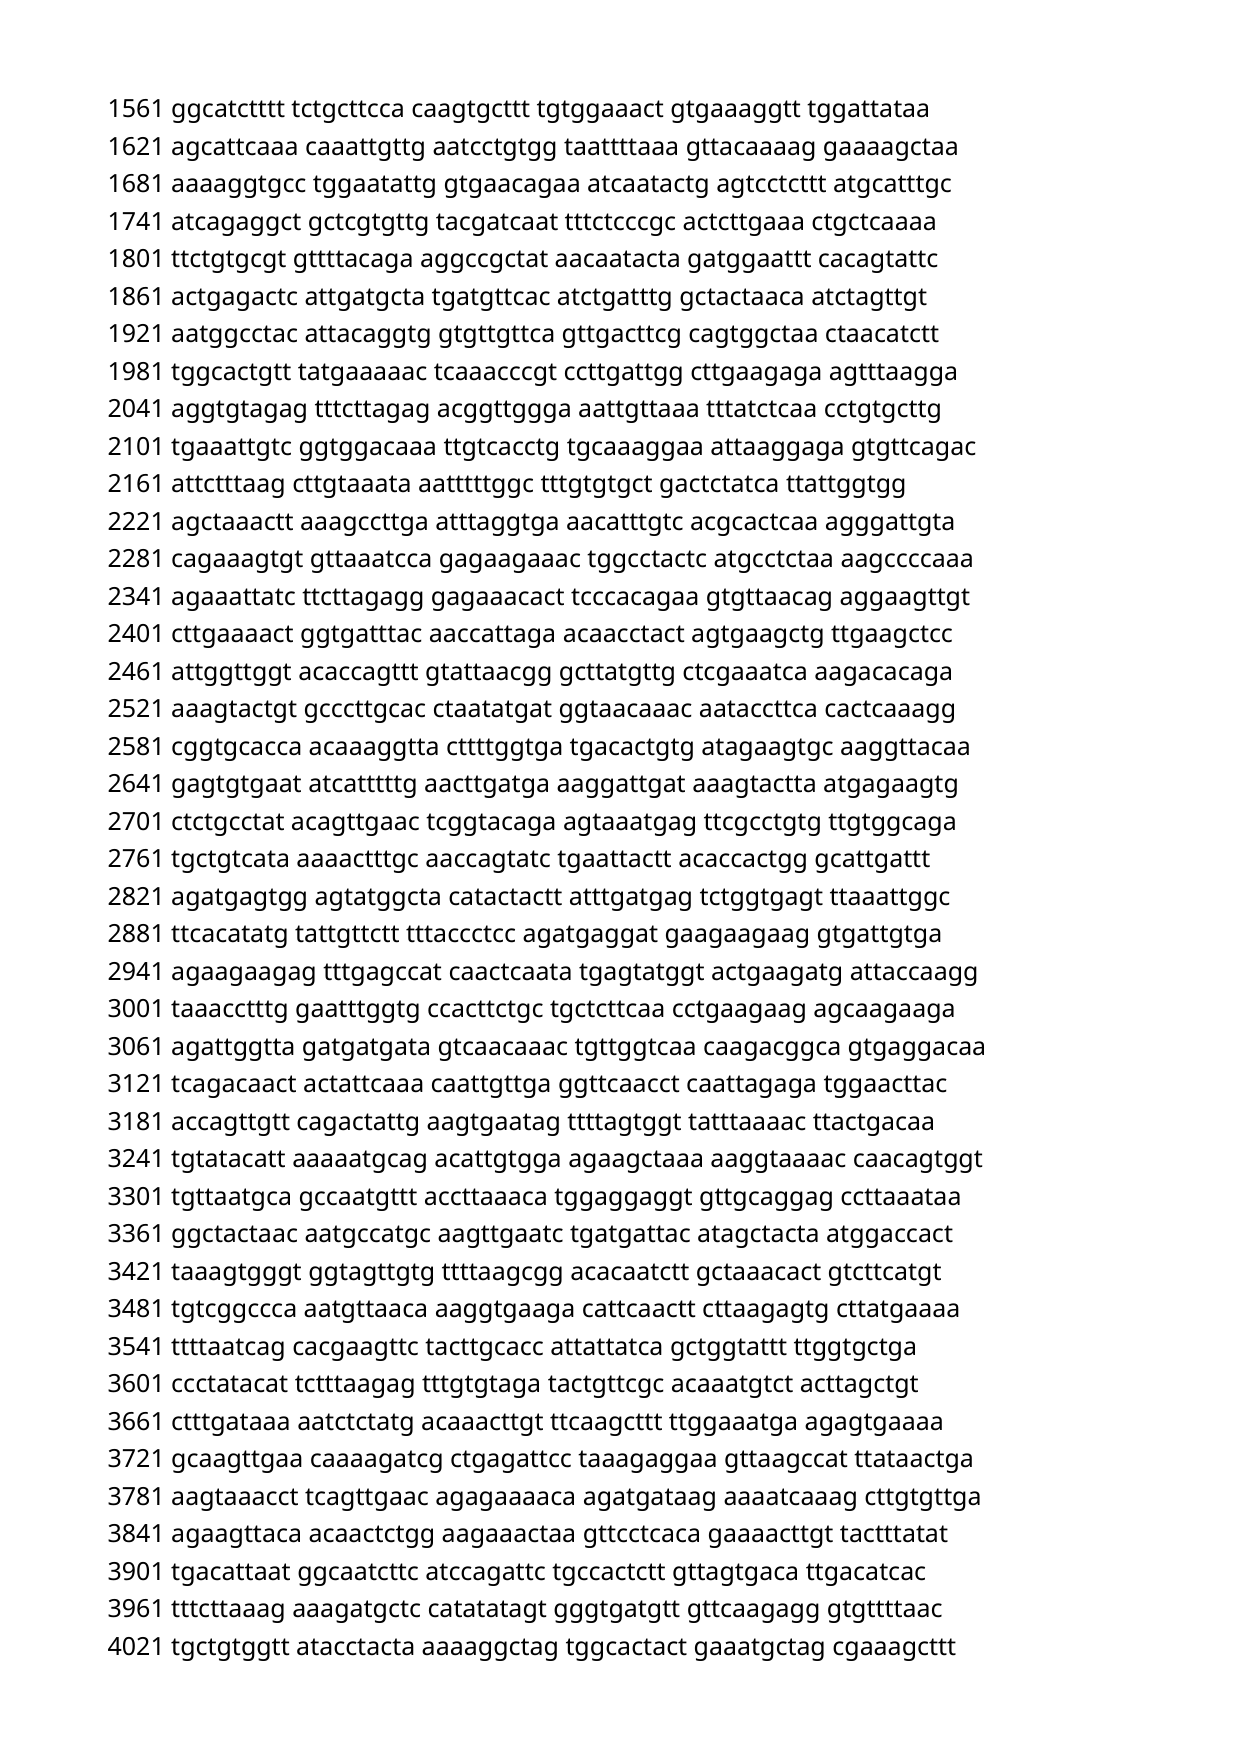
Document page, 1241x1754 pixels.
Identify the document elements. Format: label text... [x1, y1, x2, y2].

text 2221 agctaaactt aaagccttga atttaggtga aacatttgtc acgcactcaa agggattgta [75, 502, 1165, 539]
text 1561 ggcatctttt tctgcttcca caagtgcttt tgtggaaact gtgaaaggtt tggattataa [75, 89, 1165, 127]
text 2161 attctttaag cttgtaaata aatttttggc tttgtgtgct gactctatca ttattggtgg [75, 464, 1165, 502]
text 3301 tgttaatgca gccaatgttt accttaaaca tggaggaggt gttgcaggag ccttaaataa [75, 1177, 1165, 1214]
text 3061 agattggtta gatgatgata gtcaacaaac tgttggtcaa caagacggca gtgaggacaa [75, 1027, 1165, 1064]
text 2101 tgaaattgtc ggtggacaaa ttgtcacctg tgcaaaggaa attaaggaga gtgttcagac [75, 427, 1165, 464]
text 3481 tgtcggccca aatgttaaca aaggtgaaga cattcaactt cttaagagtg cttatgaaaa [75, 1289, 1165, 1327]
text 3901 tgacattaat ggcaatcttc atccagattc tgccactctt gttagtgaca ttgacatcac [75, 1552, 1165, 1589]
text 3841 agaagttaca acaactctgg aagaaactaa gttcctcaca gaaaacttgt tactttatat [75, 1514, 1165, 1552]
text 2041 aggtgtagag tttcttagag acggttggga aattgttaaa tttatctcaa cctgtgcttg [75, 389, 1165, 427]
text 4021 tgctgtggtt atacctacta aaaaggctag tggcactact gaaatgctag cgaaagcttt [75, 1627, 1165, 1664]
text 2881 ttcacatatg tattgttctt tttaccctcc agatgaggat gaagaagaag gtgattgtga [75, 914, 1165, 952]
text 3361 ggctactaac aatgccatgc aagttgaatc tgatgattac atagctacta atggaccact [75, 1214, 1165, 1252]
text 3541 ttttaatcag cacgaagttc tacttgcacc attattatca gctggtattt ttggtgctga [75, 1327, 1165, 1364]
text 3181 accagttgtt cagactattg aagtgaatag ttttagtggt tatttaaaac ttactgacaa [75, 1102, 1165, 1139]
text 3241 tgtatacatt aaaaatgcag acattgtgga agaagctaaa aaggtaaaac caacagtggt [75, 1139, 1165, 1177]
text 1921 aatggcctac attacaggtg gtgttgttca gttgacttcg cagtggctaa ctaacatctt [75, 314, 1165, 352]
text 2701 ctctgcctat acagttgaac tcggtacaga agtaaatgag ttcgcctgtg ttgtggcaga [75, 802, 1165, 839]
text 1741 atcagaggct gctcgtgttg tacgatcaat tttctcccgc actcttgaaa ctgctcaaaa [75, 202, 1165, 239]
text 3001 taaacctttg gaatttggtg ccacttctgc tgctcttcaa cctgaagaag agcaagaaga [75, 989, 1165, 1027]
text 2641 gagtgtgaat atcatttttg aacttgatga aaggattgat aaagtactta atgagaagtg [75, 764, 1165, 802]
text 2581 cggtgcacca acaaaggtta cttttggtga tgacactgtg atagaagtgc aaggttacaa [75, 727, 1165, 764]
text 2521 aaagtactgt gcccttgcac ctaatatgat ggtaacaaac aataccttca cactcaaagg [75, 689, 1165, 727]
text 2461 attggttggt acaccagttt gtattaacgg gcttatgttg ctcgaaatca aagacacaga [75, 652, 1165, 689]
text 2821 agatgagtgg agtatggcta catactactt atttgatgag tctggtgagt ttaaattggc [75, 877, 1165, 914]
text 1801 ttctgtgcgt gttttacaga aggccgctat aacaatacta gatggaattt cacagtattc [75, 239, 1165, 277]
text 3121 tcagacaact actattcaaa caattgttga ggttcaacct caattagaga tggaacttac [75, 1064, 1165, 1102]
text 2341 agaaattatc ttcttagagg gagaaacact tcccacagaa gtgttaacag aggaagttgt [75, 577, 1165, 614]
text 3601 ccctatacat tctttaagag tttgtgtaga tactgttcgc acaaatgtct acttagctgt [75, 1364, 1165, 1402]
text 2401 cttgaaaact ggtgatttac aaccattaga acaacctact agtgaagctg ttgaagctcc [75, 614, 1165, 652]
text 3781 aagtaaacct tcagttgaac agagaaaaca agatgataag aaaatcaaag cttgtgttga [75, 1477, 1165, 1514]
text 2941 agaagaagag tttgagccat caactcaata tgagtatggt actgaagatg attaccaagg [75, 952, 1165, 989]
text 1981 tggcactgtt tatgaaaaac tcaaacccgt ccttgattgg cttgaagaga agtttaagga [75, 352, 1165, 389]
text 3721 gcaagttgaa caaaagatcg ctgagattcc taaagaggaa gttaagccat ttataactga [75, 1439, 1165, 1477]
text 3661 ctttgataaa aatctctatg acaaacttgt ttcaagcttt ttggaaatga agagtgaaaa [75, 1402, 1165, 1439]
text 2761 tgctgtcata aaaactttgc aaccagtatc tgaattactt acaccactgg gcattgattt [75, 839, 1165, 877]
text 1861 actgagactc attgatgcta tgatgttcac atctgatttg gctactaaca atctagttgt [75, 277, 1165, 314]
text 3421 taaagtgggt ggtagttgtg ttttaagcgg acacaatctt gctaaacact gtcttcatgt [75, 1252, 1165, 1289]
text 1621 agcattcaaa caaattgttg aatcctgtgg taattttaaa gttacaaaag gaaaagctaa [75, 127, 1165, 164]
text 1681 aaaaggtgcc tggaatattg gtgaacagaa atcaatactg agtcctcttt atgcatttgc [75, 164, 1165, 202]
text 3961 tttcttaaag aaagatgctc catatatagt gggtgatgtt gttcaagagg gtgttttaac [75, 1589, 1165, 1627]
text 2281 cagaaagtgt gttaaatcca gagaagaaac tggcctactc atgcctctaa aagccccaaa [75, 539, 1165, 577]
